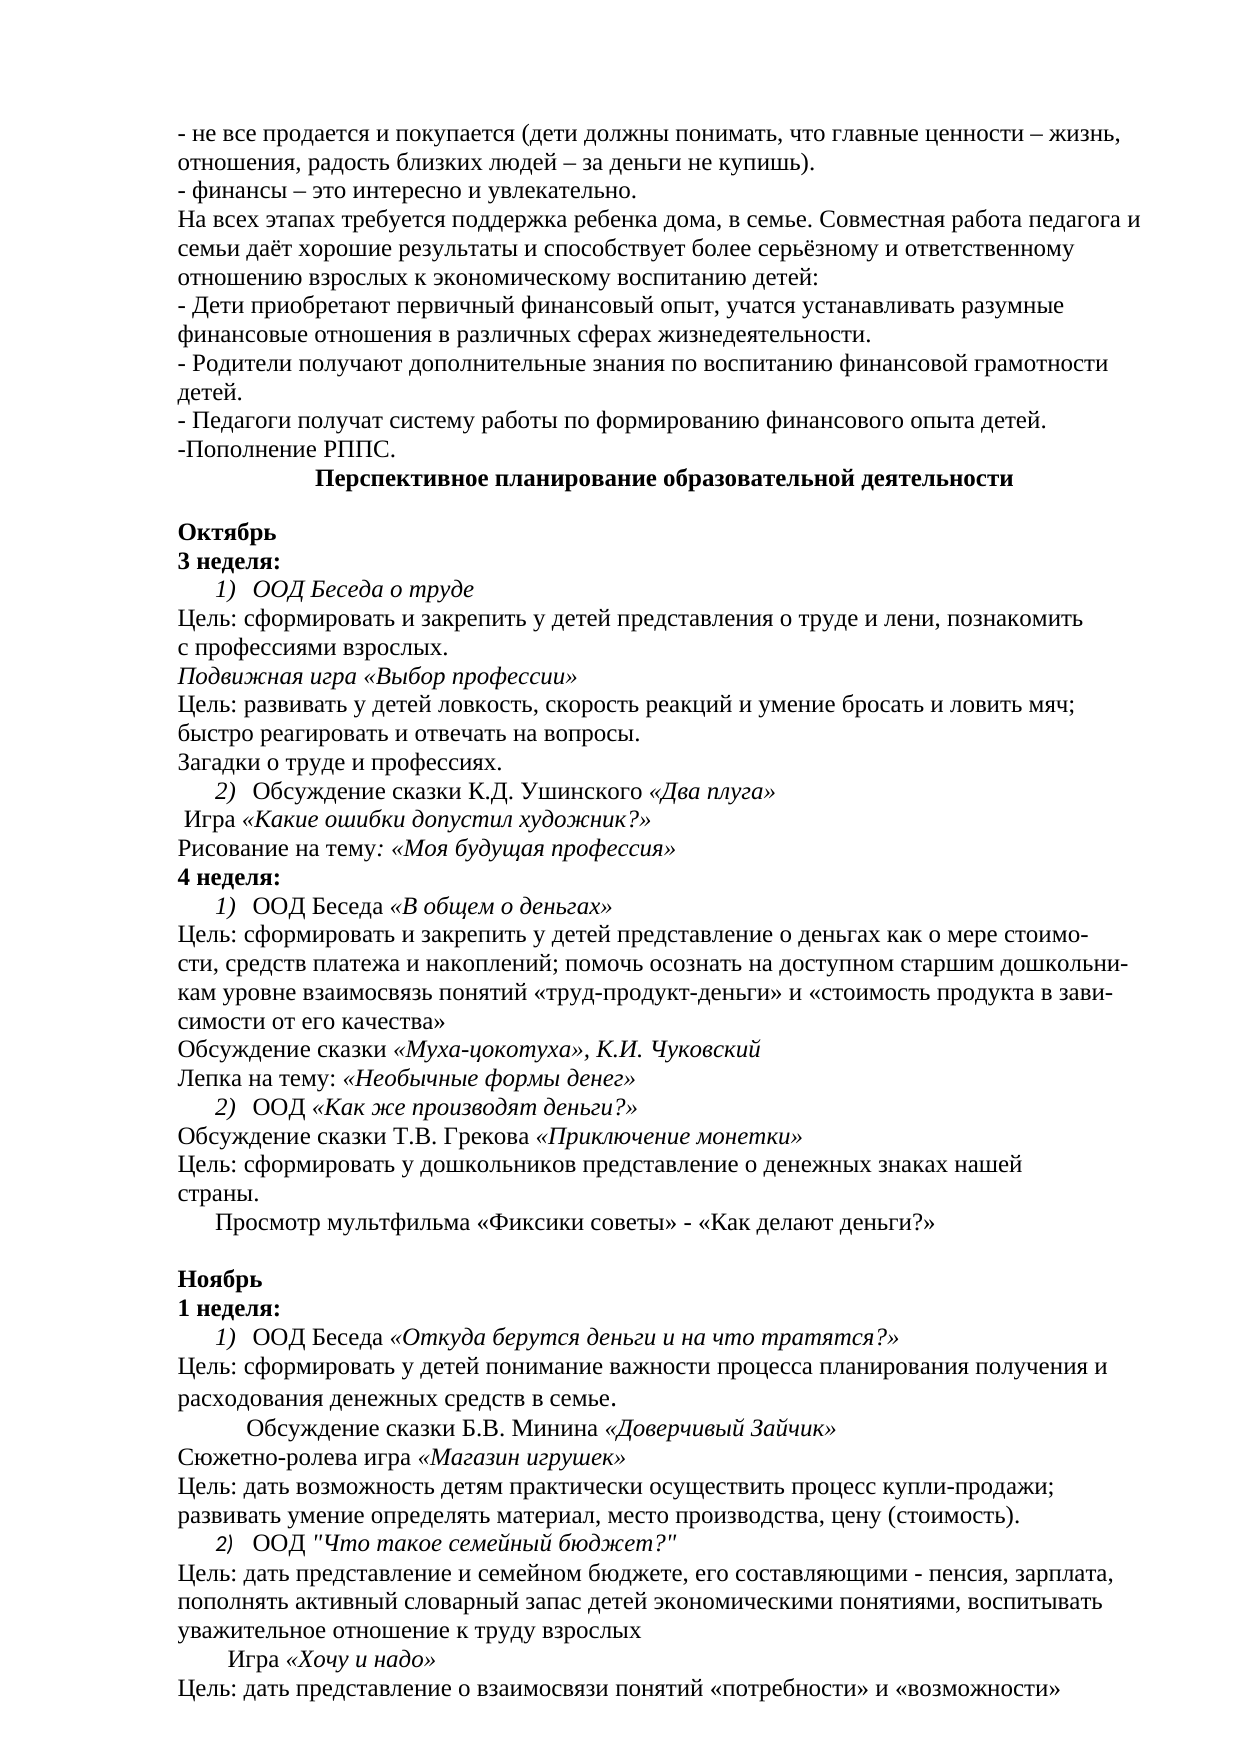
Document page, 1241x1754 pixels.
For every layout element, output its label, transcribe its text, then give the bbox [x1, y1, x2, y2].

list ООД «Как же производят деньги?» [215, 1092, 1152, 1121]
text 4 неделя: [177, 862, 1152, 891]
text страны. [177, 1178, 1152, 1207]
text Цель: развивать у детей ловкость, скорость реакций и умение бросать и ловить мяч; [177, 689, 1152, 718]
text Просмотр мультфильма «Фиксики советы» - «Как делают деньги?» [177, 1207, 1152, 1236]
text сти, средств платежа и накоплений; помочь осознать на доступном старшим дошкольни- [177, 948, 1152, 977]
list ООД Беседа о труде [215, 574, 1152, 603]
text - Родители получают дополнительные знания по воспитанию финансовой грамотности детей. [177, 348, 1152, 406]
text На всех этапах требуется поддержка ребенка дома, в семье. Совместная работа педагога и семьи даёт хорошие результаты и способствует более серьёзному и ответственному отношению взрослых к экономическому воспитанию детей: [177, 204, 1152, 291]
text Игра «Хочу и надо» [177, 1644, 1152, 1673]
text Цель: дать представление о взаимосвязи понятий «потребности» и «возможности» [177, 1673, 1152, 1701]
text быстро реагировать и отвечать на вопросы. [177, 718, 1152, 747]
list ООД "Что такое семейный бюджет?" [215, 1528, 1152, 1558]
text симости от его качества» [177, 1006, 1152, 1034]
text - не все продается и покупается (дети должны понимать, что главные ценности – жизнь, отношения, радость близких людей – за деньги не купишь). [177, 118, 1152, 176]
text Обсуждение сказки Б.В. Минина «Доверчивый Зайчик» [177, 1413, 1152, 1442]
list ООД Беседа «Откуда берутся деньги и на что тратятся?» [215, 1322, 1152, 1351]
text Рисование на тему: «Моя будущая профессия» [177, 833, 1152, 862]
text Обсуждение сказки «Муха-цокотуха», К.И. Чуковский [177, 1034, 1152, 1063]
text с профессиями взрослых. [177, 632, 1152, 661]
text Цель: дать возможность детям практически осуществить процесс купли-продажи; развивать умение определять материал, место производства, цену (стоимость). [177, 1471, 1152, 1528]
list ООД Беседа «В общем о деньгах» [215, 891, 1152, 919]
text 1 неделя: [177, 1293, 1152, 1322]
text - Дети приобретают первичный финансовый опыт, учатся устанавливать разумные финансовые отношения в различных сферах жизнедеятельности. [177, 291, 1152, 348]
text Цель: сформировать у детей понимание важности процесса планирования получения и расходования денежных средств в семье. [177, 1351, 1152, 1413]
text Подвижная игра «Выбор профессии» [177, 661, 1152, 689]
text Ноябрь [177, 1264, 1152, 1293]
text Загадки о труде и профессиях. [177, 747, 1152, 776]
text Игра «Какие ошибки допустил художник?» [177, 804, 1152, 833]
text Перспективное планирование образовательной деятельности [177, 463, 1152, 492]
text 3 неделя: [177, 546, 1152, 574]
list Обсуждение сказки К.Д. Ушинского «Два плуга» [215, 776, 1152, 804]
text Цель: сформировать у дошкольников представление о денежных знаках нашей [177, 1149, 1152, 1178]
text кам уровне взаимосвязь понятий «труд-продукт-деньги» и «стоимость продукта в зави- [177, 977, 1152, 1006]
text Цель: дать представление и семейном бюджете, его составляющими - пенсия, зарплата, пополнять активный словарный запас детей экономическими понятиями, воспитывать уважительное отношение к труду взрослых [177, 1558, 1152, 1644]
text Цель: сформировать и закрепить у детей представления о труде и лени, познакомить [177, 603, 1152, 632]
text -Пополнение РППС. [177, 434, 1152, 463]
text Обсуждение сказки Т.В. Грекова «Приключение монетки» [177, 1121, 1152, 1149]
text Октябрь [177, 517, 1152, 546]
text - Педагоги получат систему работы по формированию финансового опыта детей. [177, 406, 1152, 434]
text Сюжетно-ролева игра «Магазин игрушек» [177, 1442, 1152, 1471]
text - финансы – это интересно и увлекательно. [177, 176, 1152, 204]
text Лепка на тему: «Необычные формы денег» [177, 1063, 1152, 1092]
text Цель: сформировать и закрепить у детей представление о деньгах как о мере стоимо- [177, 919, 1152, 948]
